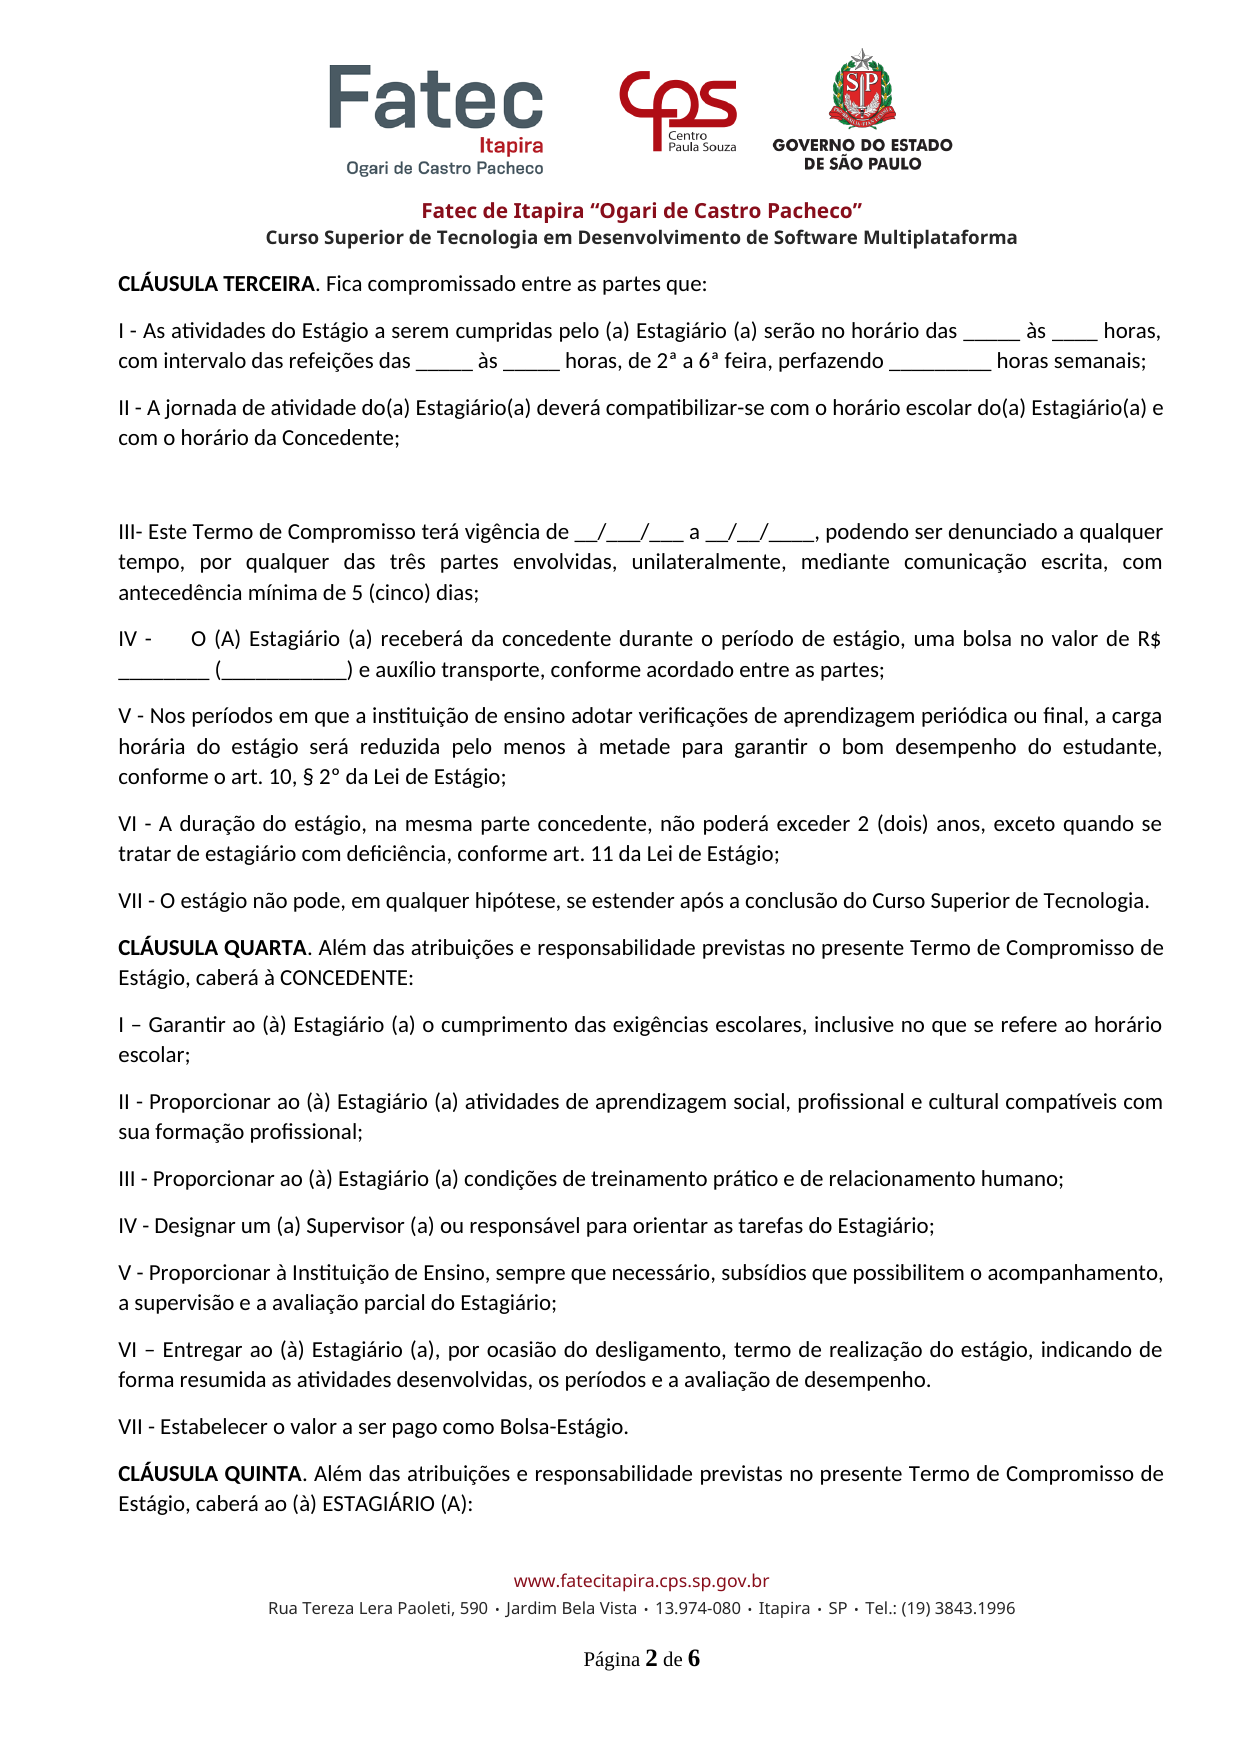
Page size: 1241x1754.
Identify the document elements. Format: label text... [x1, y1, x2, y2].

picture [617, 44, 954, 178]
text V - Nos períodos em que a instituição de ensino adotar verificações de aprendizagem periódica ou final, a carga horária do estágio será reduzida pelo menos à metade para garantir o bom desempenho do estudante, conforme o art. 10, § 2º da Lei de Estágio; [118, 702, 1165, 790]
text VI - A duração do estágio, na mesma parte concedente, não poderá exceder 2 (dois) anos, exceto quando se tratar de estagiário com deficiência, conforme art. 11 da Lei de Estágio; [118, 809, 1165, 867]
text IV - Designar um (a) Supervisor (a) ou responsável para orientar as tarefas do Estagiário; [118, 1211, 1165, 1239]
text I - As atividades do Estágio a serem cumpridas pelo (a) Estagiário (a) serão no horário das _____ às ____ horas, com intervalo das refeições das _____ às _____ horas, de 2ª a 6ª feira, perfazendo _________ horas semanais; [118, 316, 1165, 374]
text III - Proporcionar ao (à) Estagiário (a) condições de treinamento prático e de relacionamento humano; [118, 1164, 1165, 1192]
text VII - O estágio não pode, em qualquer hipótese, se estender após a conclusão do Curso Superior de Tecnologia. [118, 886, 1165, 914]
picture [329, 65, 543, 177]
text CLÁUSULA QUARTA. Além das atribuições e responsabilidade previstas no presente Termo de Compromisso de Estágio, caberá à CONCEDENTE: [118, 933, 1165, 991]
text CLÁUSULA QUINTA. Além das atribuições e responsabilidade previstas no presente Termo de Compromisso de Estágio, caberá ao (à) ESTAGIÁRIO (A): [118, 1459, 1165, 1517]
text VII - Estabelecer o valor a ser pago como Bolsa-Estágio. [118, 1412, 1165, 1440]
text III- Este Termo de Compromisso terá vigência de __/___/___ a __/__/____, podendo ser denunciado a qualquer tempo, por qualquer das três partes envolvidas, unilateralmente, mediante comunicação escrita, com antecedência mínima de 5 (cinco) dias; [118, 517, 1165, 606]
text II - Proporcionar ao (à) Estagiário (a) atividades de aprendizagem social, profissional e cultural compatíveis com sua formação profissional; [118, 1087, 1165, 1145]
text IV - O (A) Estagiário (a) receberá da concedente durante o período de estágio, uma bolsa no valor de R$ ________ (___________) e auxílio transporte, conforme acordado entre as partes; [118, 624, 1165, 683]
text CLÁUSULA TERCEIRA. Fica compromissado entre as partes que: [118, 269, 1165, 297]
text VI – Entregar ao (à) Estagiário (a), por ocasião do desligamento, termo de realização do estágio, indicando de forma resumida as atividades desenvolvidas, os períodos e a avaliação de desempenho. [118, 1335, 1165, 1393]
text V - Proporcionar à Instituição de Ensino, sempre que necessário, subsídios que possibilitem o acompanhamento, a supervisão e a avaliação parcial do Estagiário; [118, 1258, 1165, 1316]
text I – Garantir ao (à) Estagiário (a) o cumprimento das exigências escolares, inclusive no que se refere ao horário escolar; [118, 1010, 1165, 1068]
text II - A jornada de atividade do(a) Estagiário(a) deverá compatibilizar-se com o horário escolar do(a) Estagiário(a) e com o horário da Concedente; [118, 393, 1165, 452]
